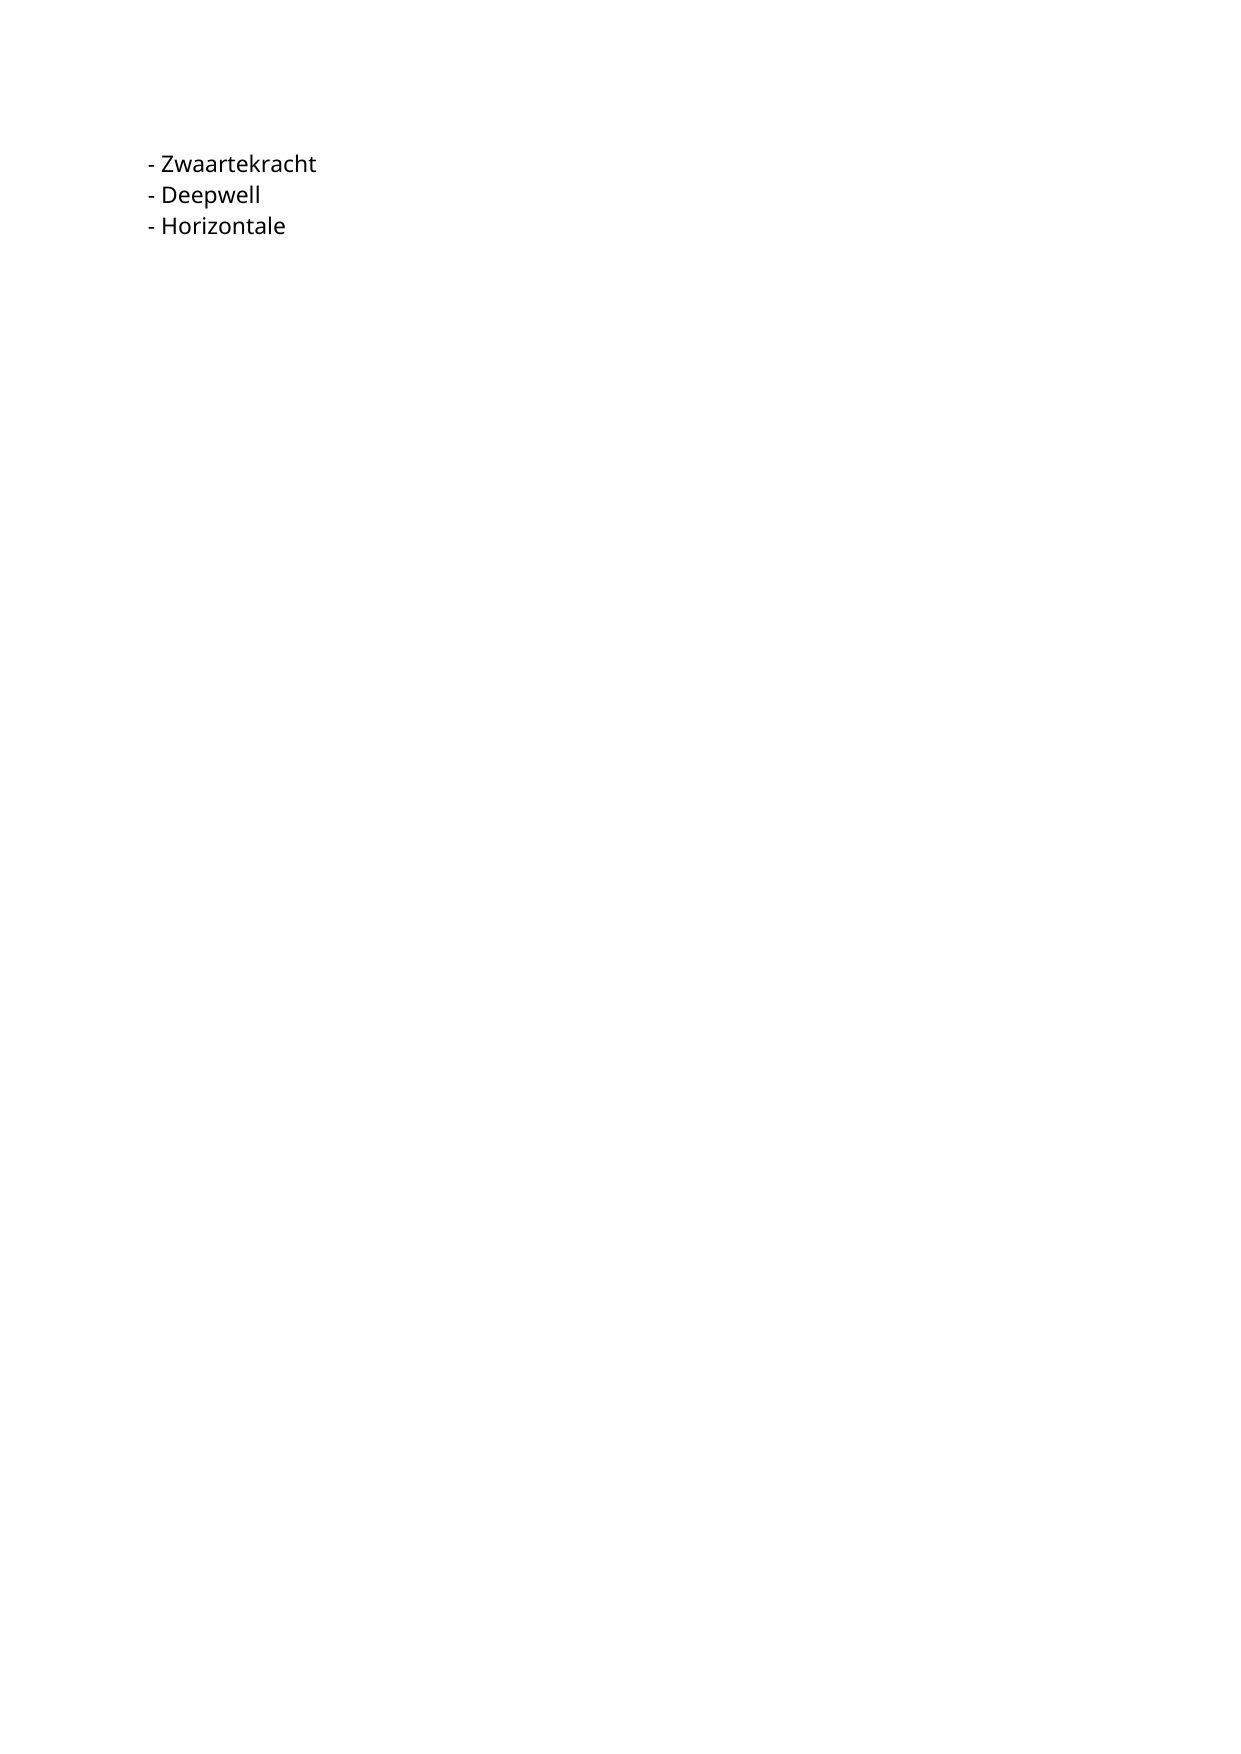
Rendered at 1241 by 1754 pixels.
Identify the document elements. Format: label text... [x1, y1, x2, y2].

text - Zwaartekracht [148, 148, 1093, 179]
text - Horizontale [148, 210, 1093, 241]
text - Deepwell [148, 179, 1093, 210]
